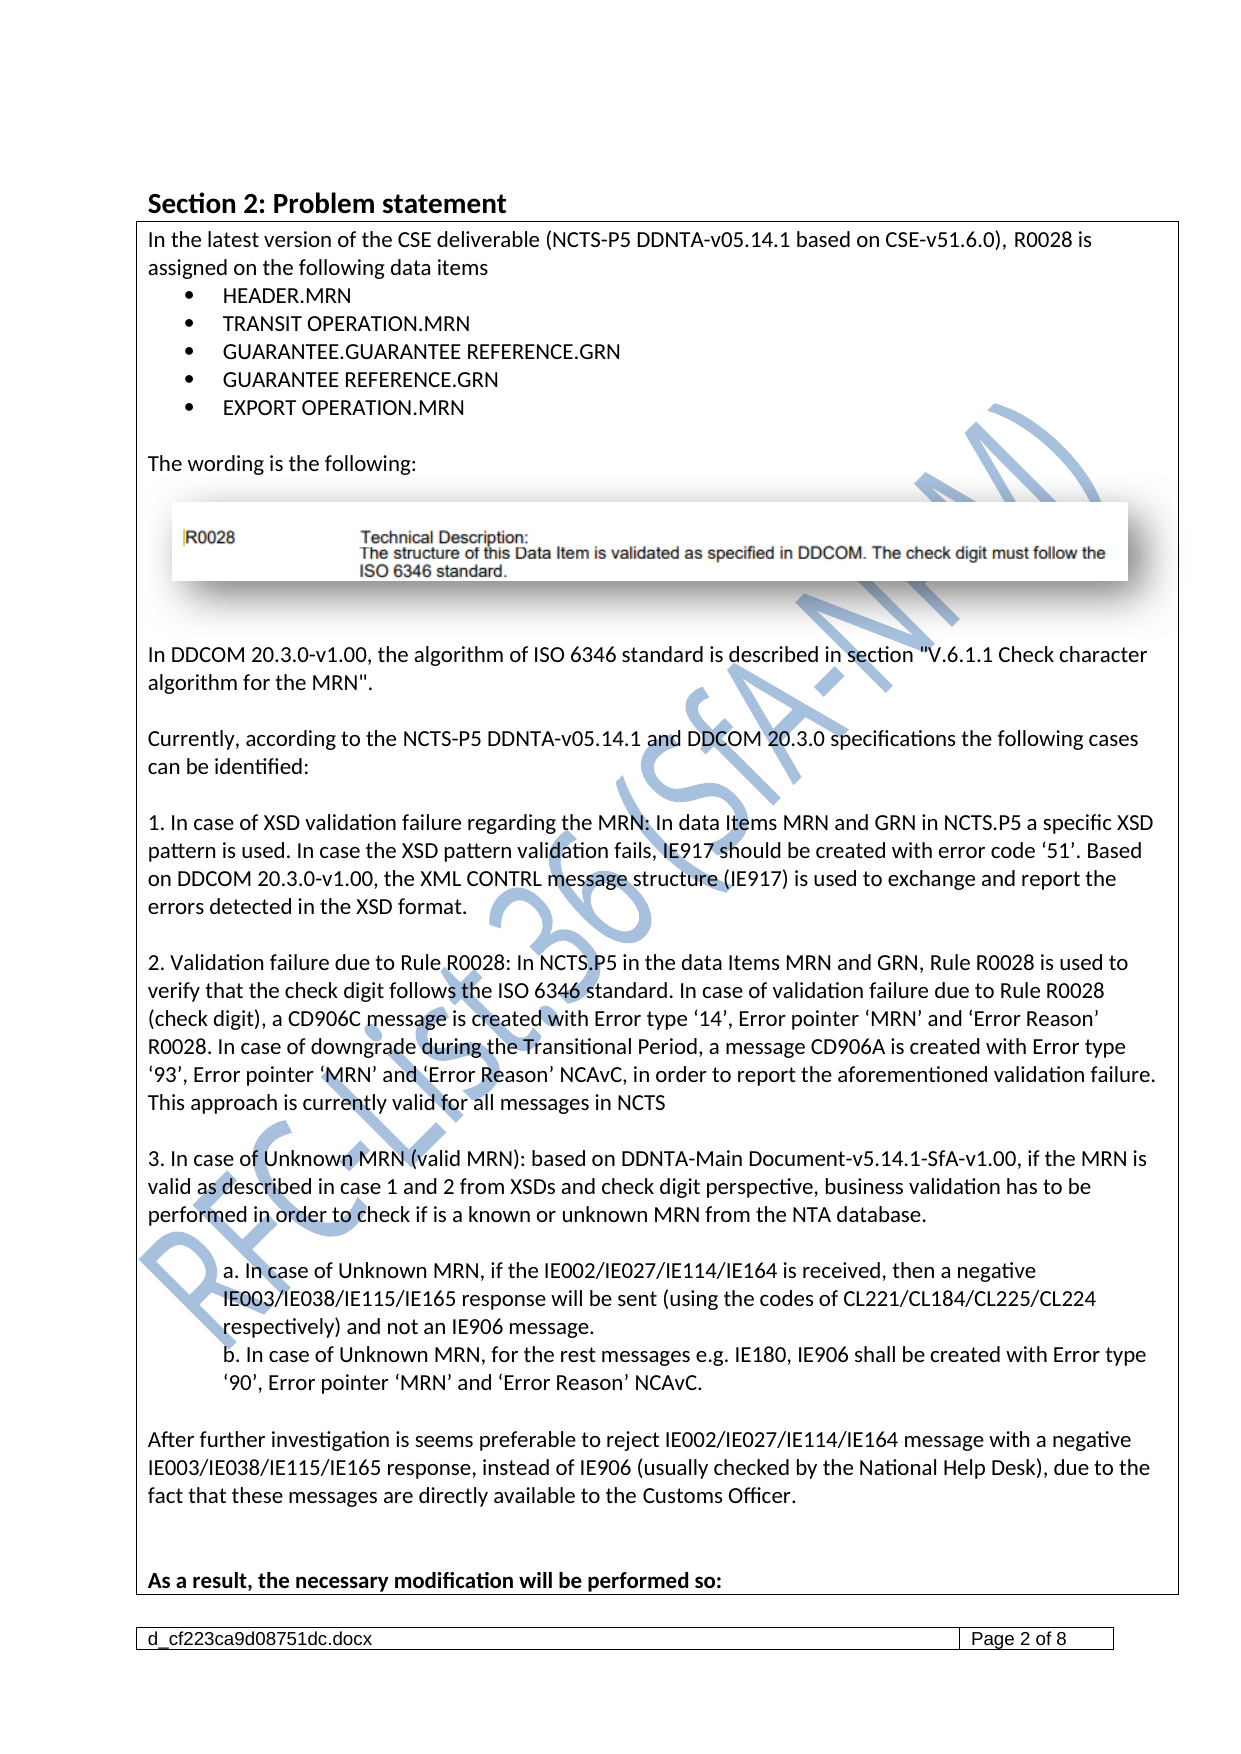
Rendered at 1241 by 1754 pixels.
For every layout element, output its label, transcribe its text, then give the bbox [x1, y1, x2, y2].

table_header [137, 222, 1178, 1594]
text Section 2: Problem statement [148, 186, 1102, 221]
picture [172, 502, 1128, 581]
